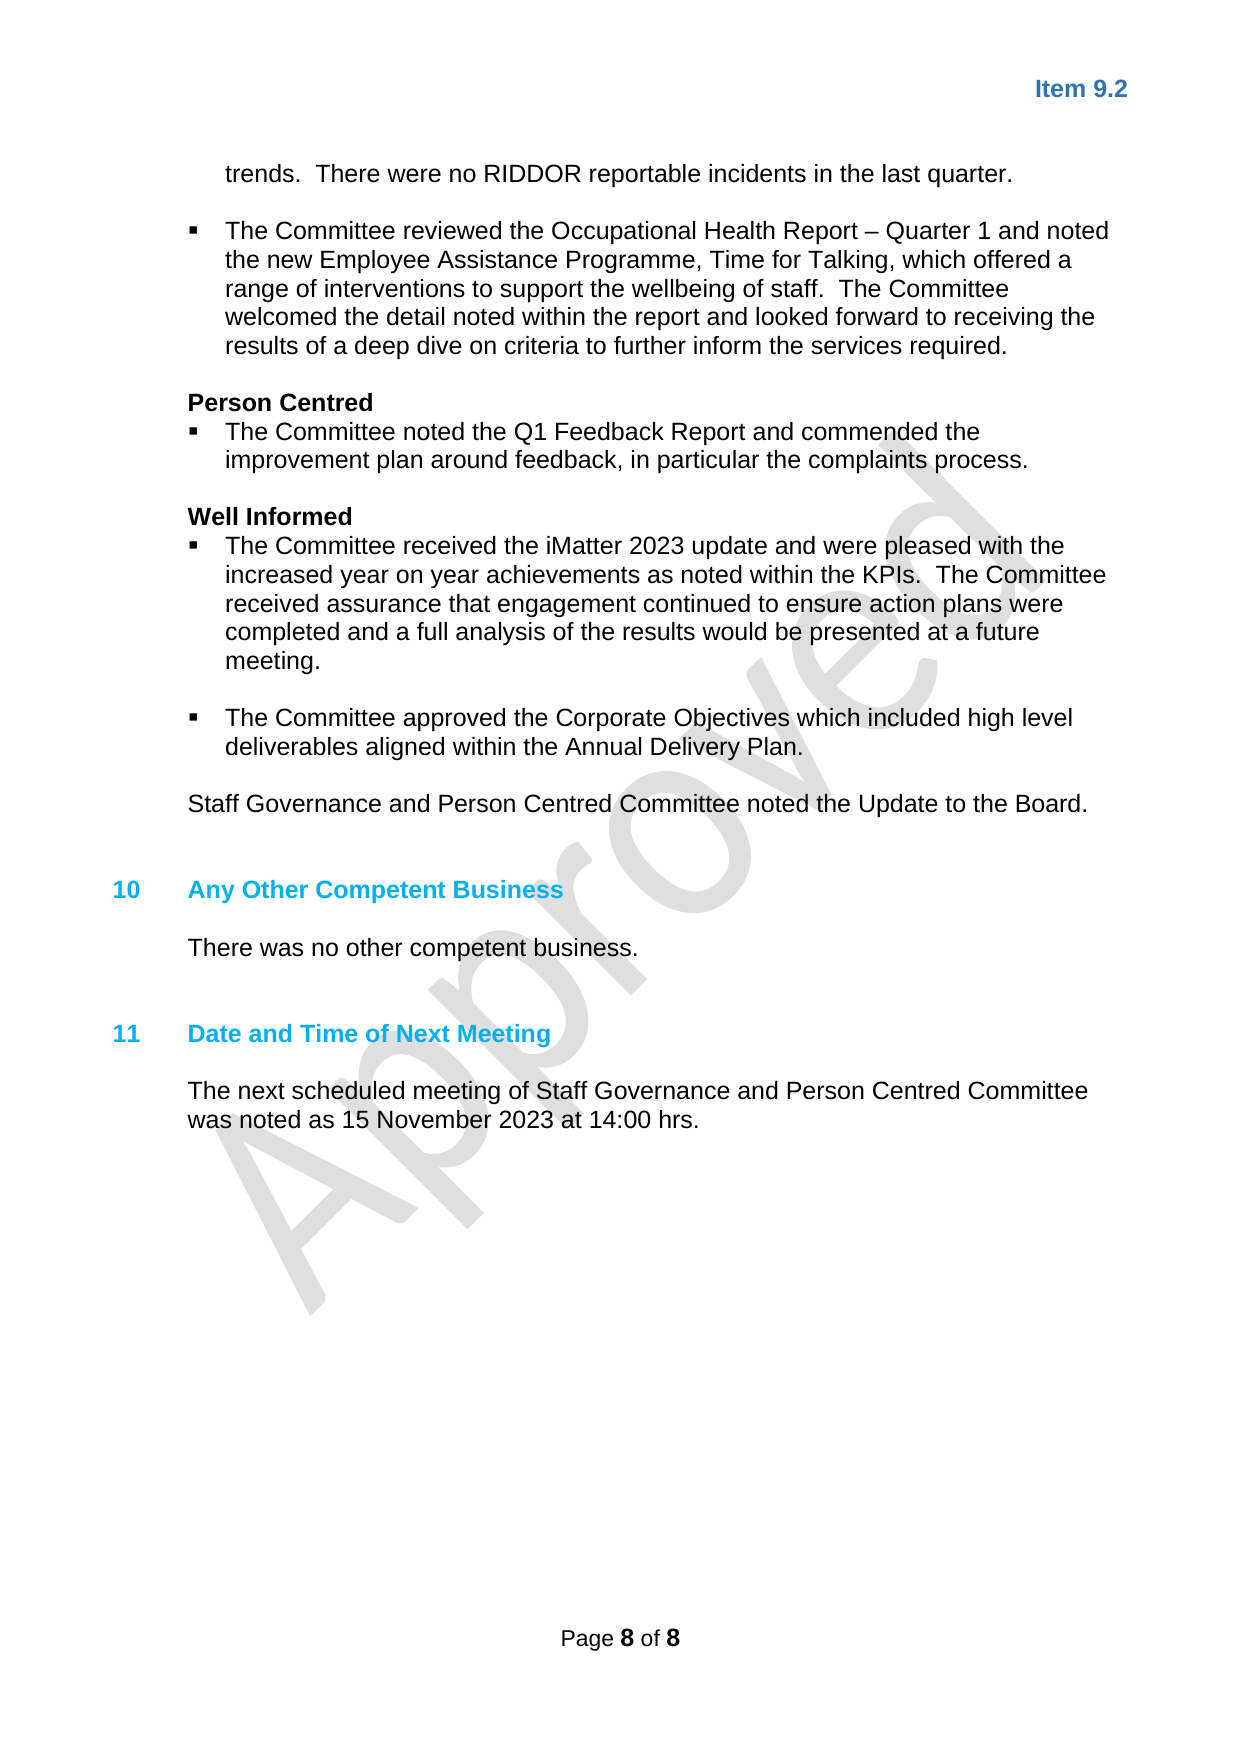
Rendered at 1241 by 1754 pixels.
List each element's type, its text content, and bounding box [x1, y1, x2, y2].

text Staff Governance and Person Centred Committee noted the Update to the Board. [187, 789, 1128, 818]
list The Committee reviewed the Occupational Health Report – Quarter 1 and noted the new Employee Assistance Programme, Time for Talking, which offered a range of interventions to support the wellbeing of staff. The Committee welcomed the detail noted within the report and looked forward to receiving the results of a deep dive on criteria to further inform the services required. [187, 216, 1128, 388]
text Well Informed [187, 502, 1128, 531]
text 11 Date and Time of Next Meeting [112, 1018, 1128, 1047]
list The Committee approved the Corporate Objectives which included high level deliverables aligned within the Annual Delivery Plan. [187, 703, 1128, 761]
text The next scheduled meeting of Staff Governance and Person Centred Committee was noted as 15 November 2023 at 14:00 hrs. [187, 1076, 1128, 1133]
text There was no other competent business. [112, 933, 1128, 962]
text 10 Any Other Competent Business [112, 876, 1128, 904]
text Person Centred [187, 388, 1128, 417]
list The Committee noted the Q1 Feedback Report and commended the improvement plan around feedback, in particular the complaints process. [187, 417, 1128, 502]
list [187, 159, 1128, 216]
list The Committee received the iMatter 2023 update and were pleased with the increased year on year achievements as noted within the KPIs. The Committee received assurance that engagement continued to ensure action plans were completed and a full analysis of the results would be presented at a future meeting. [187, 531, 1128, 703]
